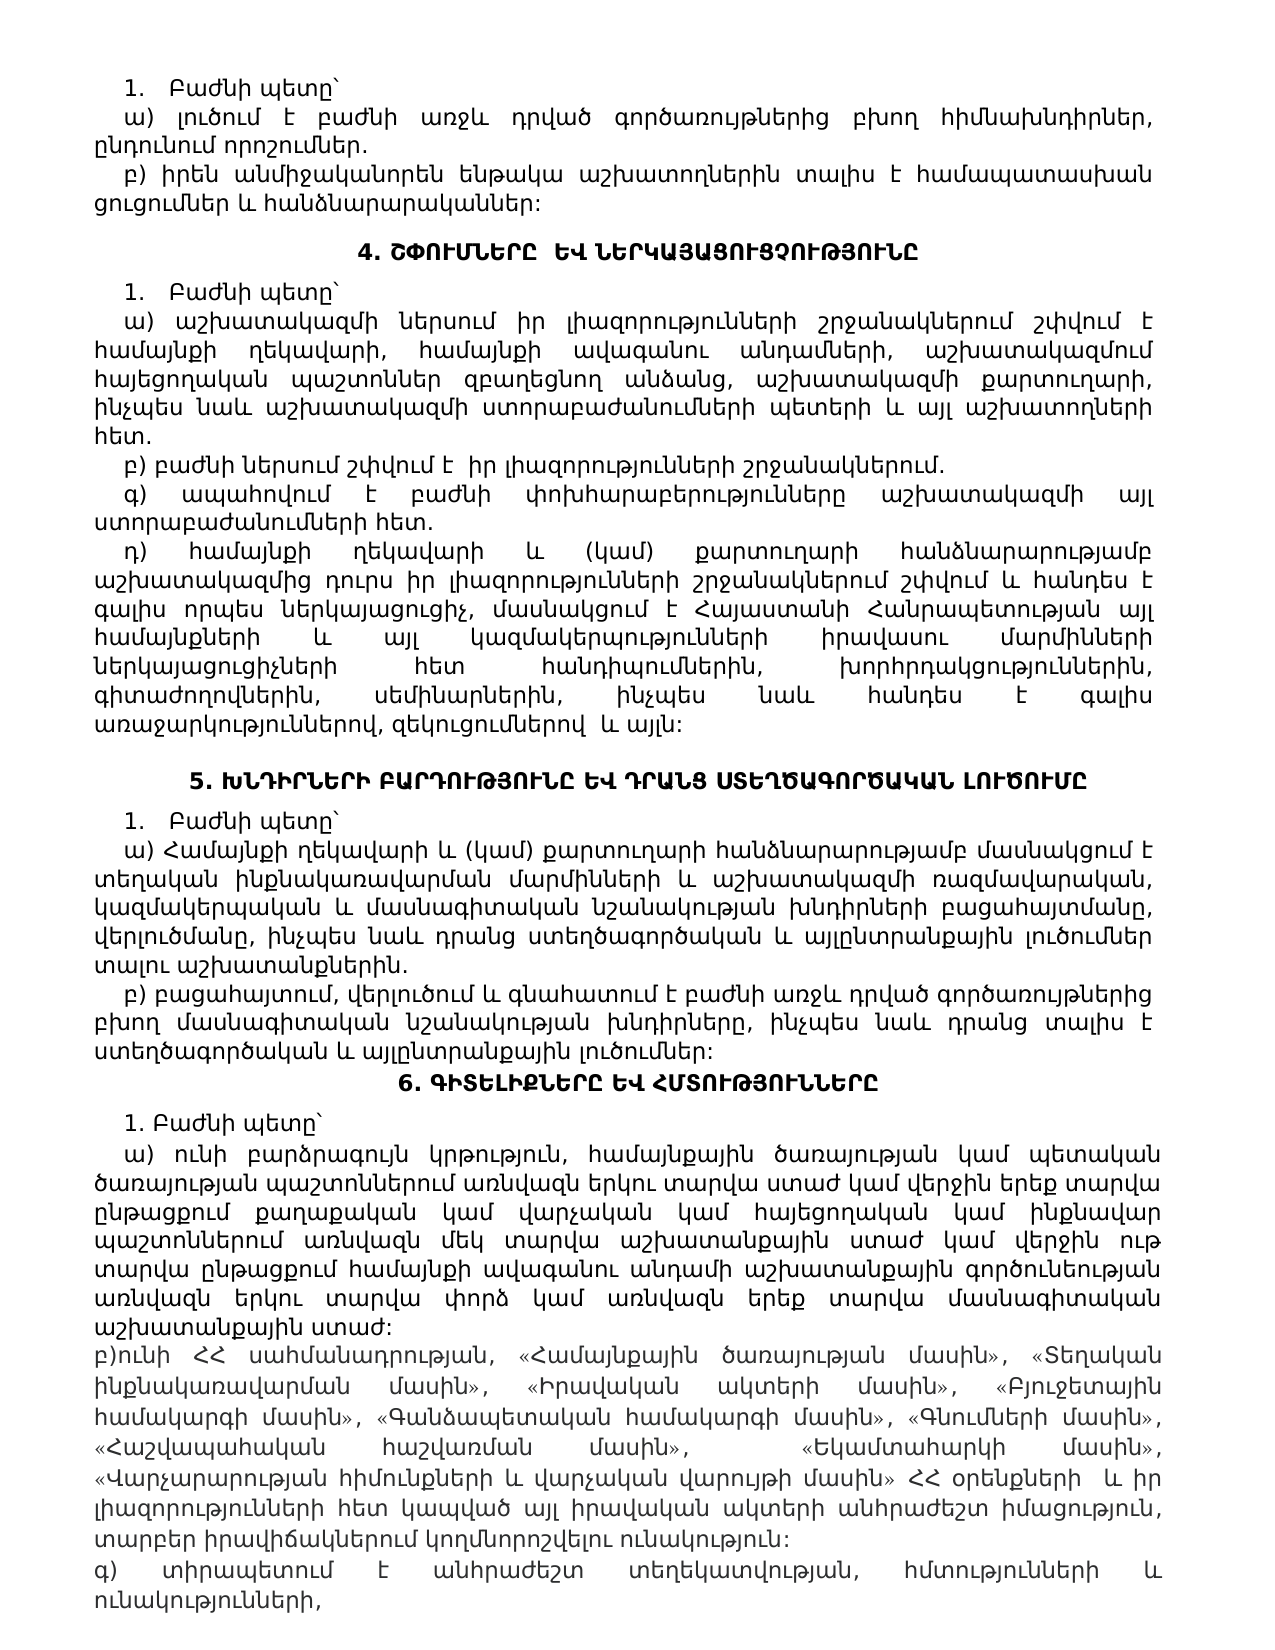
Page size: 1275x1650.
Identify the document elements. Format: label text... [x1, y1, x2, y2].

text գ) ապահովում է բաժնի փոխհարաբերությունները աշխատակազմի այլ ստորաբաժանումների հետ. [94, 481, 1153, 536]
text 1. Բաժնի պետը՝ [94, 279, 1153, 306]
text 1. Բաժնի պետը՝ [94, 1111, 1162, 1137]
text ա) աշխատակազմի ներսում իր լիազորությունների շրջանակներում շփվում է համայնքի ղեկավարի, համայնքի ավագանու անդամների, աշխատակազմում հայեցողական պաշտոններ զբաղեցնող անձանց, աշխատակազմի քարտուղարի, ինչպես նաև աշխատակազմի ստորաբաժանումների պետերի և այլ աշխատողների հետ. [94, 308, 1153, 450]
text բ) իրեն անմիջականորեն ենթակա աշխատողներին տալիս է համապատասխան ցուցումներ և հանձնարարականներ: [94, 161, 1153, 217]
text բ) բաժնի ներսում շփվում է իր լիազորությունների շրջանակներում. [94, 452, 1153, 479]
text 5. ԽՆԴԻՐՆԵՐԻ ԲԱՐԴՈՒԹՅՈՒՆԸ ԵՎ ԴՐԱՆՑ ՍՏԵՂԾԱԳՈՐԾԱԿԱՆ ԼՈՒԾՈՒՄԸ [94, 768, 1153, 795]
text բ) բացահայտում, վերլուծում և գնահատում է բաժնի առջև դրված գործառույթներից բխող մասնագիտական նշանակության խնդիրները, ինչպես նաև դրանց տալիս է ստեղծագործական և այլընտրանքային լուծումներ: [94, 981, 1153, 1065]
text ա) Համայնքի ղեկավարի և (կամ) քարտուղարի հանձնարարությամբ մասնակցում է տեղական ինքնակառավարման մարմինների և աշխատակազմի ռազմավարական, կազմակերպական և մասնագիտական նշանակության խնդիրների բացահայտմանը, վերլուծմանը, ինչպես նաև դրանց ստեղծագործական և այլընտրանքային լուծումներ տալու աշխատանքներին. [94, 837, 1153, 979]
text 6. ԳԻՏԵԼԻՔՆԵՐԸ ԵՎ ՀՄՏՈՒԹՅՈՒՆՆԵՐԸ [94, 1071, 1153, 1097]
text ա) լուծում է բաժնի առջև դրված գործառույթներից բխող հիմնախնդիրներ, ընդունում որոշումներ. [94, 104, 1153, 159]
text բ)ունի ՀՀ սահմանադրության, Համայնքային ծառայության մասին, Տեղական ինքնակառավարման մասին, Իրավական ակտերի մասին, Բյուջետային համակարգի մասին, Գանձապետական համակարգի մասին, Գնումների մասին, Հաշվապահական հաշվառման մասին, Եկամտահարկի մասին, Վարչարարության հիմունքների և վարչական վարույթի մասին ՀՀ օրենքների և իր լիազորությունների հետ կապված այլ իրավական ակտերի անհրաժեշտ իմացություն, տարբեր իրավիճակներում կողմնորոշվելու ունակություն: [94, 1342, 1162, 1553]
text ա) ունի բարձրագույն կրթություն, համայնքային ծառայության կամ պետական ծառայության պաշտոններում առնվազն երկու տարվա ստաժ կամ վերջին երեք տարվա ընթացքում քաղաքական կամ վարչական կամ հայեցողական կամ ինքնավար պաշտոններում առնվազն մեկ տարվա աշխատանքային ստաժ կամ վերջին ութ տարվա ընթացքում համայնքի ավագանու անդամի աշխատանքային գործունեության առնվազն երկու տարվա փորձ կամ առնվազն երեք տարվա մասնագիտական աշխատանքային ստաժ: [94, 1141, 1162, 1340]
text գ) տիրապետում է անհրաժեշտ տեղեկատվության, հմտությունների և ունակությունների, [94, 1557, 1162, 1614]
text 1. Բաժնի պետը՝ [94, 808, 1153, 835]
text դ) համայնքի ղեկավարի և (կամ) քարտուղարի հանձնարարությամբ աշխատակազմից դուրս իր լիազորությունների շրջանակներում շփվում և հանդես է գալիս որպես ներկայացուցիչ, մասնակցում է Հայաստանի Հանրապետության այլ համայնքների և այլ կազմակերպությունների իրավասու մարմինների ներկայացուցիչների հետ հանդիպումներին, խորհրդակցություններին, գիտաժողովներին, սեմինարներին, ինչպես նաև հանդես է գալիս առաջարկություններով, զեկուցումներով և այլն: [94, 538, 1153, 737]
text 1. Բաժնի պետը՝ [94, 75, 1153, 102]
text 4. ՇՓՈՒՄՆԵՐԸ ԵՎ ՆԵՐԿԱՅԱՑՈՒՑՉՈՒԹՅՈՒՆԸ [94, 239, 1153, 266]
